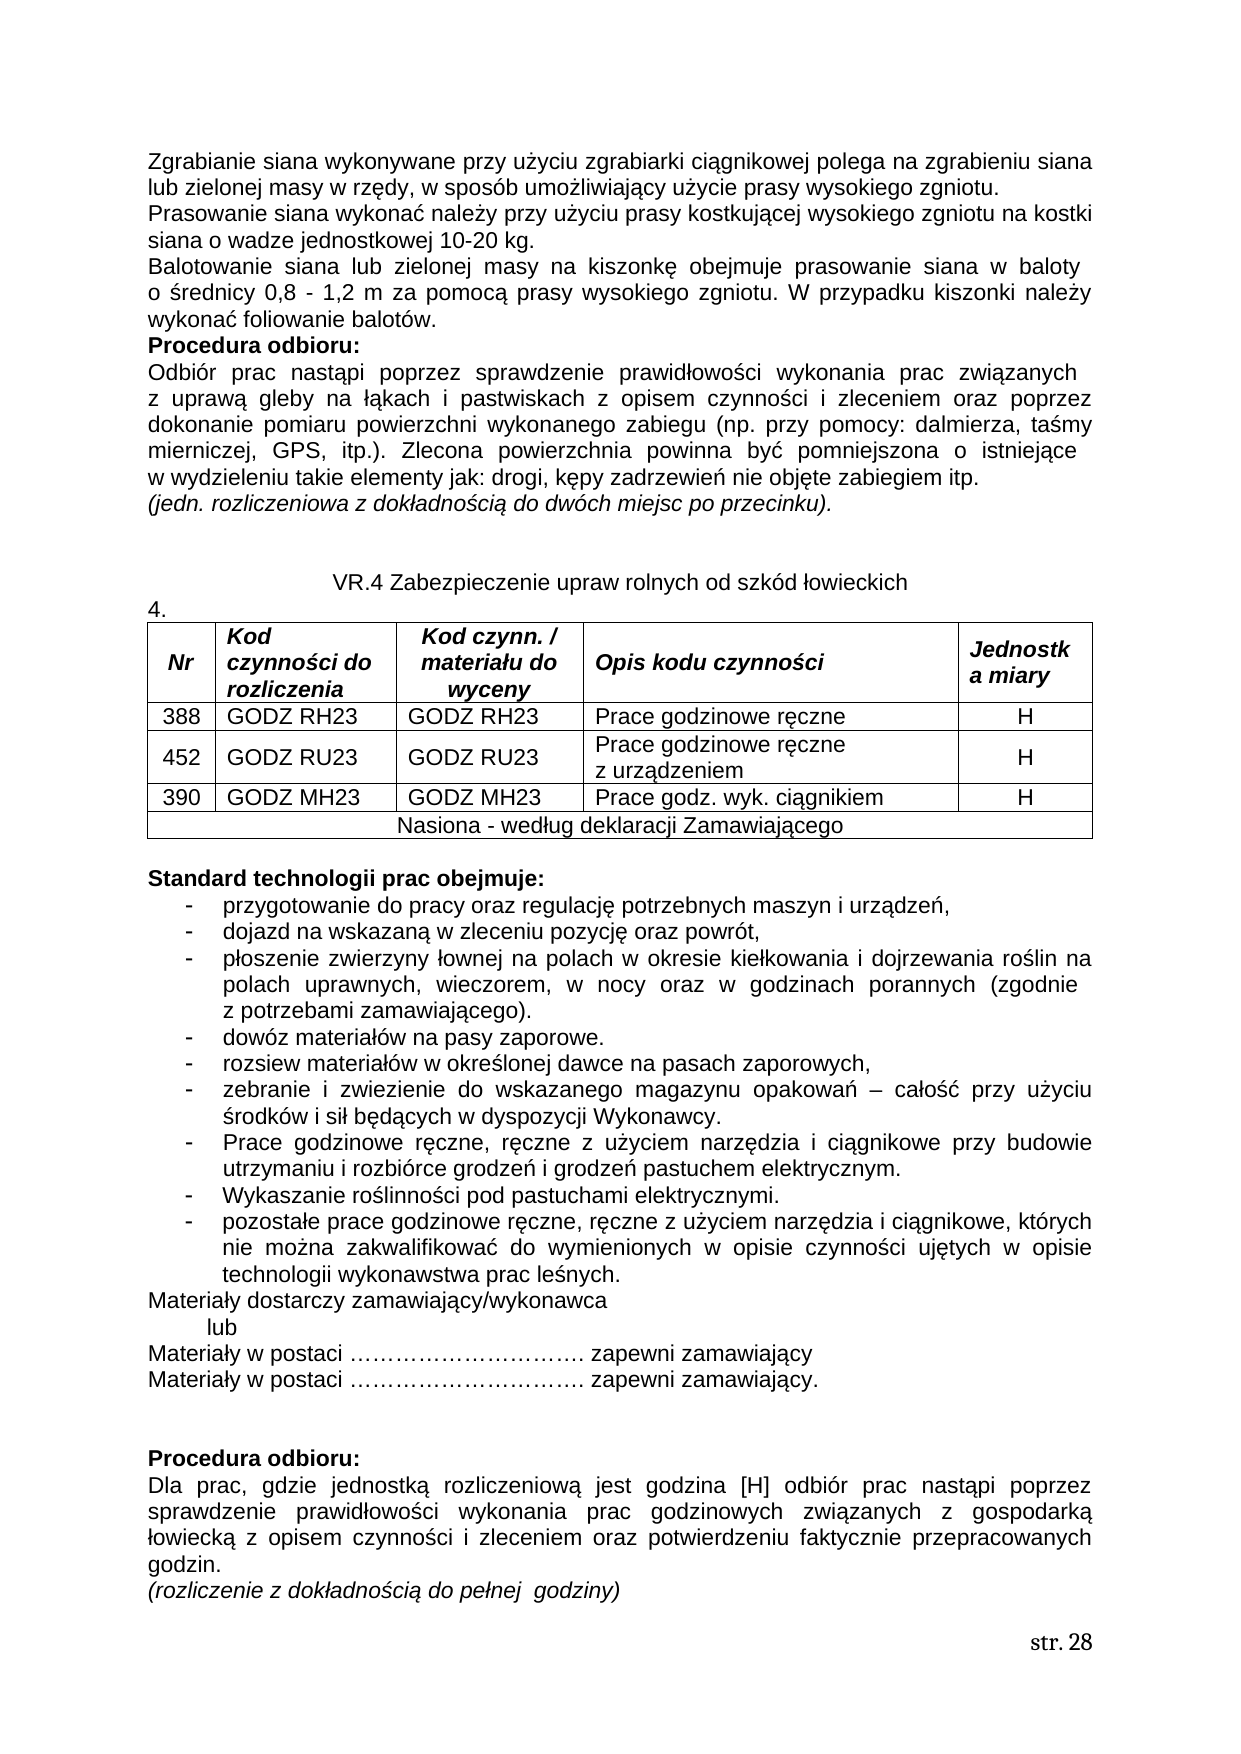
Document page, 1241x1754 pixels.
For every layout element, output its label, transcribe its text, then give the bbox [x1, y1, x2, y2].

table_cell 390 [148, 784, 215, 811]
list płoszenie zwierzyny łownej na polach w okresie kiełkowania i dojrzewania roślin na polach uprawnych, wieczorem, w nocy oraz w godzinach porannych (zgodnie z potrzebami zamawiającego). [185, 944, 1093, 1023]
text (jedn. rozliczeniowa z dokładnością do dwóch miejsc po przecinku). [148, 490, 1093, 517]
list zebranie i zwiezienie do wskazanego magazynu opakowań – całość przy użyciu środków i sił będących w dyspozycji Wykonawcy. [185, 1076, 1093, 1129]
list przygotowanie do pracy oraz regulację potrzebnych maszyn i urządzeń, [185, 892, 1093, 918]
table_cell Prace godzinowe ręczne [584, 703, 958, 729]
text Standard technologii prac obejmuje: [148, 865, 1093, 892]
text Balotowanie siana lub zielonej masy na kiszonkę obejmuje prasowanie siana w baloty o średnicy 0,8 - 1,2 m za pomocą prasy wysokiego zgniotu. W przypadku kiszonki należy wykonać foliowanie balotów. [148, 253, 1093, 332]
list Prace godzinowe ręczne, ręczne z użyciem narzędzia i ciągnikowe przy budowie utrzymaniu i rozbiórce grodzeń i grodzeń pastuchem elektrycznym. [185, 1129, 1093, 1182]
table_cell H [959, 731, 1092, 783]
table_cell GODZ RH23 [216, 703, 396, 729]
table_cell Prace godz. wyk. ciągnikiem [584, 784, 958, 811]
table_cell H [959, 784, 1092, 811]
table_header Kod czynn. / materiału do wyceny [397, 623, 583, 702]
table_cell Nasiona - według deklaracji Zamawiającego [148, 812, 1092, 838]
table_cell GODZ RH23 [397, 703, 583, 729]
table_cell GODZ MH23 [397, 784, 583, 811]
text Dla prac, gdzie jednostką rozliczeniową jest godzina [H] odbiór prac nastąpi poprzez sprawdzenie prawidłowości wykonania prac godzinowych związanych z gospodarką łowiecką z opisem czynności i zleceniem oraz potwierdzeniu faktycznie przepracowanych godzin. [148, 1472, 1093, 1577]
text Zgrabianie siana wykonywane przy użyciu zgrabiarki ciągnikowej polega na zgrabieniu siana lub zielonej masy w rzędy, w sposób umożliwiający użycie prasy wysokiego zgniotu. [148, 148, 1093, 200]
text (rozliczenie z dokładnością do pełnej godziny) [148, 1577, 1093, 1603]
list Wykaszanie roślinności pod pastuchami elektrycznymi. [185, 1182, 1093, 1208]
text Materiały dostarczy zamawiający/wykonawca [148, 1287, 1093, 1313]
text lub [207, 1313, 1093, 1340]
text Materiały w postaci …………………………. zapewni zamawiający [148, 1340, 1093, 1366]
text Procedura odbioru: [148, 332, 1093, 358]
list pozostałe prace godzinowe ręczne, ręczne z użyciem narzędzia i ciągnikowe, których nie można zakwalifikować do wymienionych w opisie czynności ujętych w opisie technologii wykonawstwa prac leśnych. [185, 1208, 1093, 1287]
table_cell GODZ RU23 [397, 731, 583, 783]
table_cell GODZ RU23 [216, 731, 396, 783]
table_cell Prace godzinowe ręczne z urządzeniem [584, 731, 958, 783]
table_cell 452 [148, 731, 215, 783]
list rozsiew materiałów w określonej dawce na pasach zaporowych, [185, 1050, 1093, 1076]
text Prasowanie siana wykonać należy przy użyciu prasy kostkującej wysokiego zgniotu na kostki siana o wadze jednostkowej 10-20 kg. [148, 200, 1093, 253]
list dowóz materiałów na pasy zaporowe. [185, 1023, 1093, 1050]
text Procedura odbioru: [148, 1445, 1093, 1472]
subtitle VR.4 Zabezpieczenie upraw rolnych od szkód łowieckich [148, 569, 1093, 596]
text Odbiór prac nastąpi poprzez sprawdzenie prawidłowości wykonania prac związanych z uprawą gleby na łąkach i pastwiskach z opisem czynności i zleceniem oraz poprzez dokonanie pomiaru powierzchni wykonanego zabiegu (np. przy pomocy: dalmierza, taśmy mierniczej, GPS, itp.). Zlecona powierzchnia powinna być pomniejszona o istniejące w wydzieleniu takie elementy jak: drogi, kępy zadrzewień nie objęte zabiegiem itp. [148, 358, 1093, 490]
text 4. [148, 596, 1093, 622]
table_header Jednostka miary [959, 623, 1092, 702]
table_header Kod czynności do rozliczenia [216, 623, 396, 702]
text Materiały w postaci …………………………. zapewni zamawiający. [148, 1366, 1093, 1392]
table_cell H [959, 703, 1092, 729]
table_header Nr [148, 623, 215, 702]
table_cell GODZ MH23 [216, 784, 396, 811]
table_cell 388 [148, 703, 215, 729]
table_header Opis kodu czynności [584, 623, 958, 702]
list dojazd na wskazaną w zleceniu pozycję oraz powrót, [185, 918, 1093, 944]
